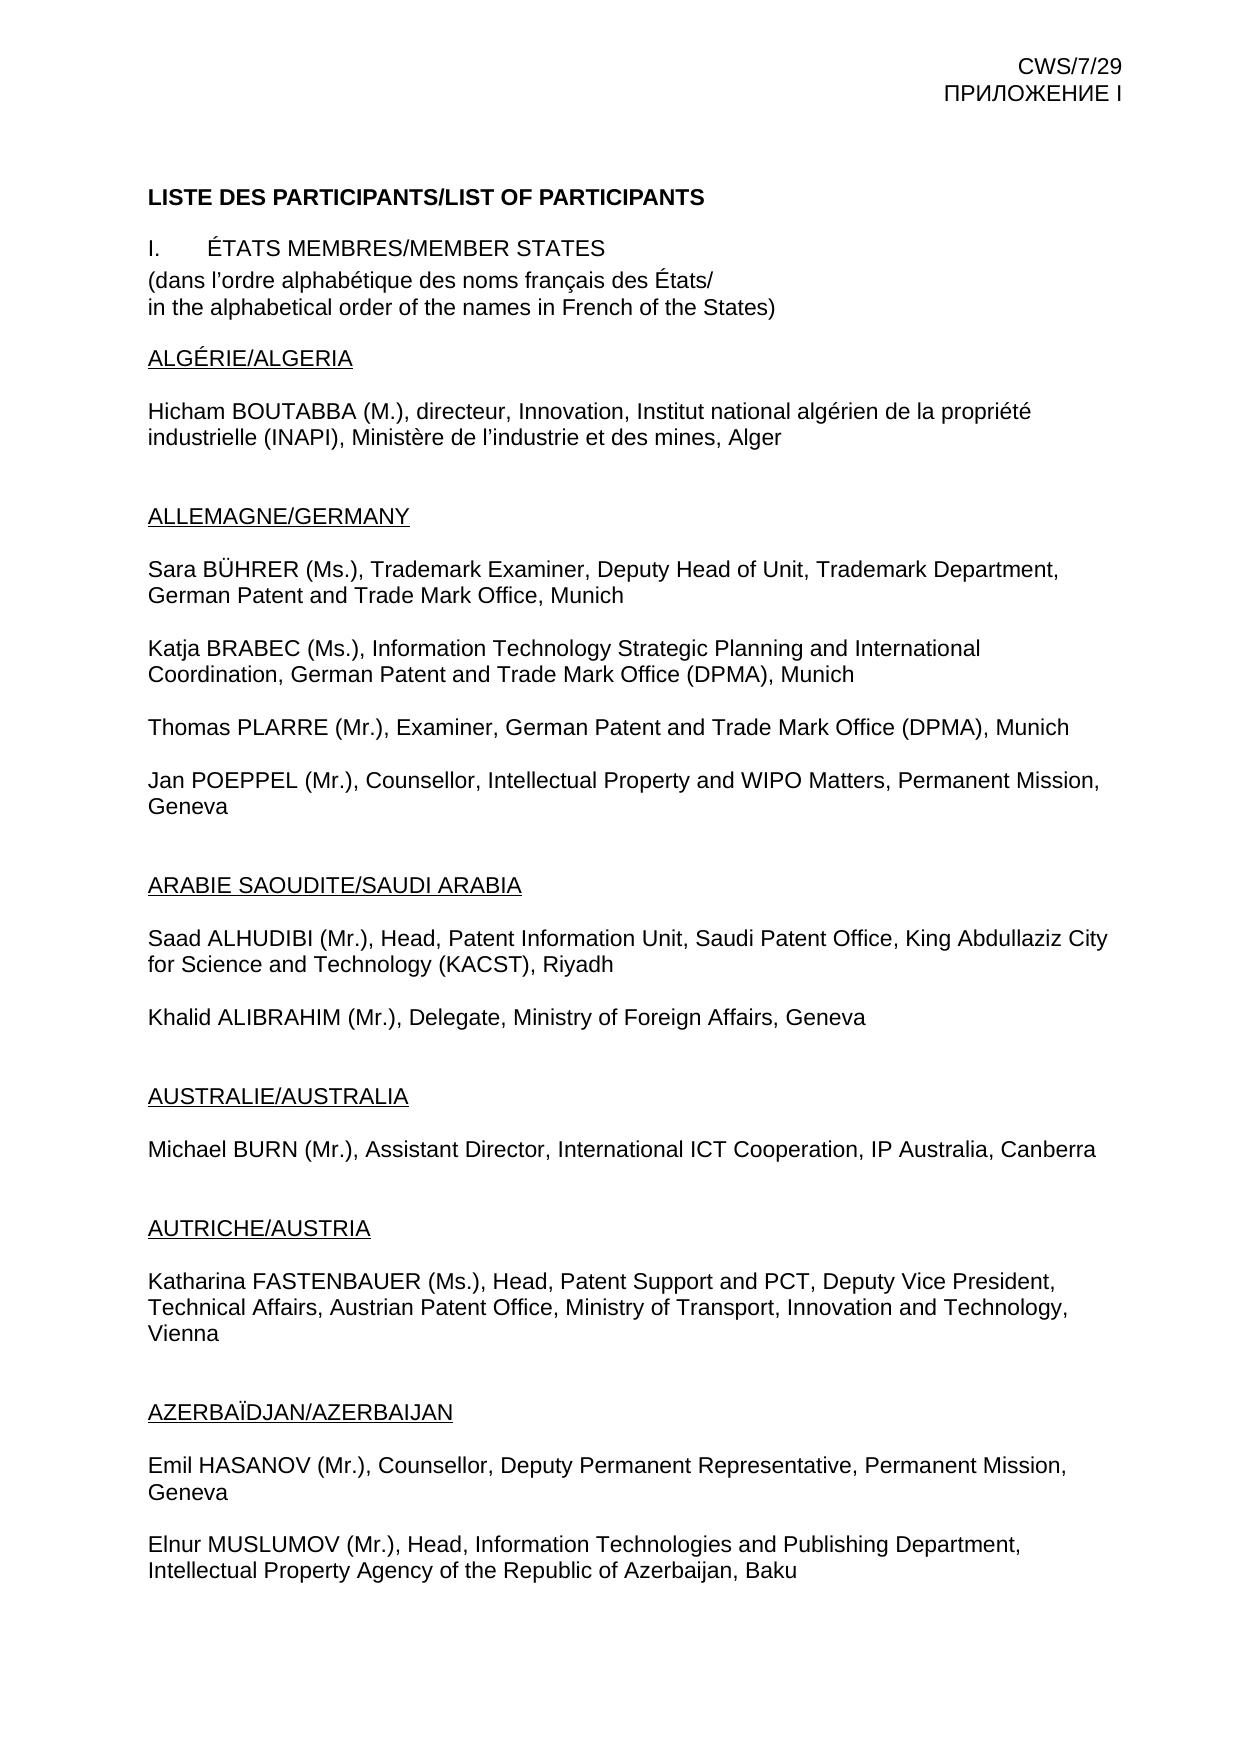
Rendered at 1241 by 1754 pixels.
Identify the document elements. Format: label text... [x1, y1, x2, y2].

text Katja BRABEC (Ms.), Information Technology Strategic Planning and International Coordination, German Patent and Trade Mark Office (DPMA), Munich [148, 635, 1122, 688]
text Hicham BOUTABBA (M.), directeur, Innovation, Institut national algérien de la propriété industrielle (INAPI), Ministère de l’industrie et des mines, Alger [148, 398, 1122, 451]
text Emil HASANOV (Mr.), Counsellor, Deputy Permanent Representative, Permanent Mission, Geneva [148, 1452, 1122, 1505]
text AZERBAÏDJAN/AZERBAIJAN [148, 1399, 1122, 1426]
text Jan POEPPEL (Mr.), Counsellor, Intellectual Property and WIPO Matters, Permanent Mission, Geneva [148, 767, 1122, 819]
text Sara BÜHRER (Ms.), Trademark Examiner, Deputy Head of Unit, Trademark Department, German Patent and Trade Mark Office, Munich [148, 556, 1122, 609]
text ALGÉRIE/ALGERIA [148, 345, 1122, 372]
subtitle I. ÉTATS MEMBRES/MEMBER STATES [148, 235, 1122, 261]
text AUTRICHE/AUSTRIA [148, 1215, 1122, 1241]
text Katharina FASTENBAUER (Ms.), Head, Patent Support and PCT, Deputy Vice President, Technical Affairs, Austrian Patent Office, Ministry of Transport, Innovation and Technology, Vienna [148, 1268, 1122, 1347]
text Khalid ALIBRAHIM (Mr.), Delegate, Ministry of Foreign Affairs, Geneva [148, 1004, 1122, 1030]
text Saad ALHUDIBI (Mr.), Head, Patent Information Unit, Saudi Patent Office, King Abdullaziz City for Science and Technology (KACST), Riyadh [148, 925, 1122, 978]
text Thomas PLARRE (Mr.), Examiner, German Patent and Trade Mark Office (DPMA), Munich [148, 714, 1122, 741]
subtitle LISTE DES PARTICIPANTS/LIST OF PARTICIPANTS [148, 183, 1122, 210]
text ALLEMAGNE/GERMANY [148, 503, 1122, 530]
text (dans l’ordre alphabétique des noms français des États/ in the alphabetical order of the names in French of the States) [148, 267, 1122, 320]
text Michael BURN (Mr.), Assistant Director, International ICT Cooperation, IP Australia, Canberra [148, 1136, 1122, 1162]
text Elnur MUSLUMOV (Mr.), Head, Information Technologies and Publishing Department, Intellectual Property Agency of the Republic of Azerbaijan, Baku [148, 1531, 1122, 1584]
text ARABIE SAOUDITE/SAUDI ARABIA [148, 872, 1122, 899]
text AUSTRALIE/AUSTRALIA [148, 1083, 1122, 1109]
